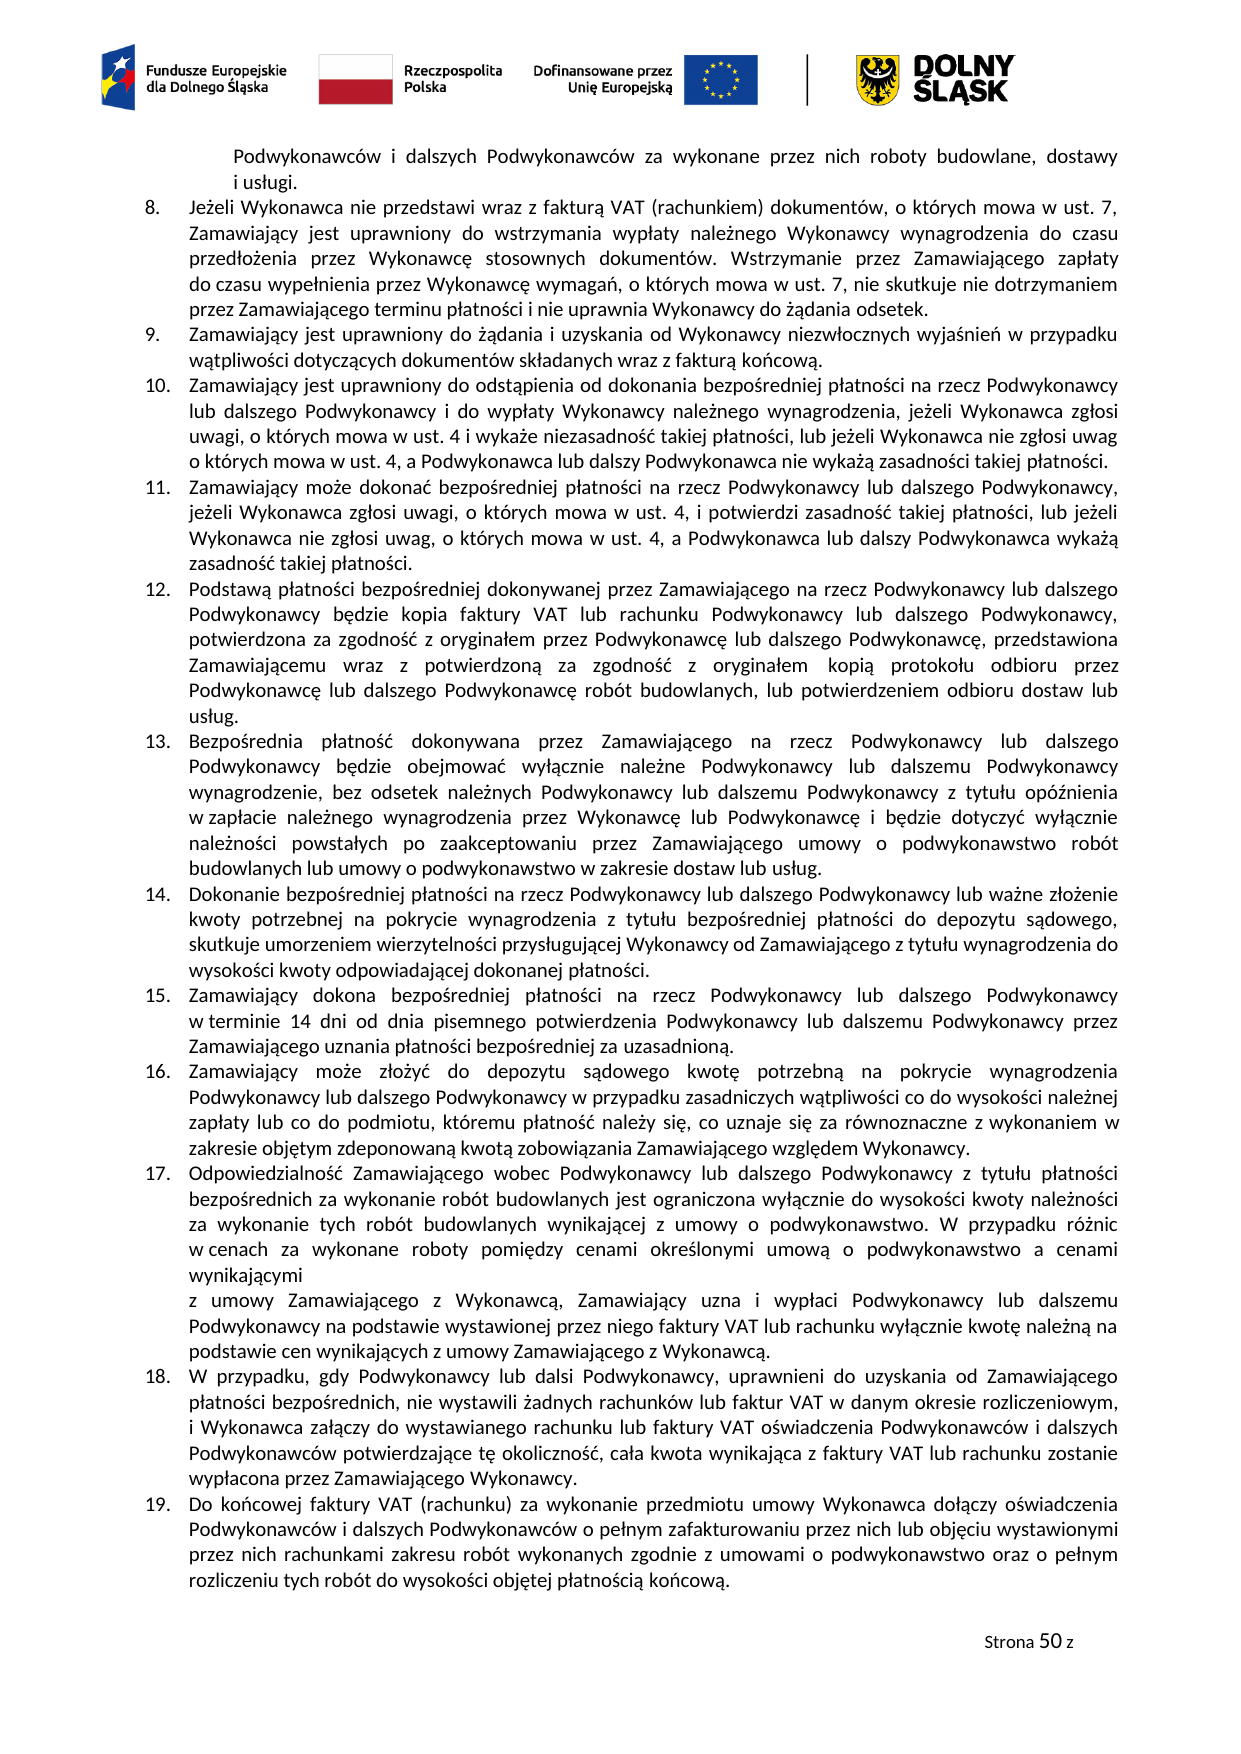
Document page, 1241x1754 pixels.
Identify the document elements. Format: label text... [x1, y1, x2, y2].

list Zamawiający może złożyć do depozytu sądowego kwotę potrzebną na pokrycie wynagrodzenia Podwykonawcy lub dalszego Podwykonawcy w przypadku zasadniczych wątpliwości co do wysokości należnej zapłaty lub co do podmiotu, któremu płatność należy się, co uznaje się za równoznaczne z wykonaniem w zakresie objętym zdeponowaną kwotą zobowiązania Zamawiającego względem Wykonawcy. [144, 1059, 1120, 1160]
list Zamawiający jest uprawniony do żądania i uzyskania od Wykonawcy niezwłocznych wyjaśnień w przypadku wątpliwości dotyczących dokumentów składanych wraz z fakturą końcową. [144, 322, 1120, 372]
list W przypadku, gdy Podwykonawcy lub dalsi Podwykonawcy, uprawnieni do uzyskania od Zamawiającego płatności bezpośrednich, nie wystawili żadnych rachunków lub faktur VAT w danym okresie rozliczeniowym, i Wykonawca załączy do wystawianego rachunku lub faktury VAT oświadczenia Podwykonawców i dalszych Podwykonawców potwierdzające tę okoliczność, cała kwota wynikająca z faktury VAT lub rachunku zostanie wypłacona przez Zamawiającego Wykonawcy. [144, 1364, 1120, 1491]
list Zamawiający dokona bezpośredniej płatności na rzecz Podwykonawcy lub dalszego Podwykonawcy w terminie 14 dni od dnia pisemnego potwierdzenia Podwykonawcy lub dalszemu Podwykonawcy przez Zamawiającego uznania płatności bezpośredniej za uzasadnioną. [144, 982, 1120, 1059]
list Odpowiedzialność Zamawiającego wobec Podwykonawcy lub dalszego Podwykonawcy z tytułu płatności bezpośrednich za wykonanie robót budowlanych jest ograniczona wyłącznie do wysokości kwoty należności za wykonanie tych robót budowlanych wynikającej z umowy o podwykonawstwo. W przypadku różnic w cenach za wykonane roboty pomiędzy cenami określonymi umową o podwykonawstwo a cenami wynikającymi z umowy Zamawiającego z Wykonawcą, Zamawiający uzna i wypłaci Podwykonawcy lub dalszemu Podwykonawcy na podstawie wystawionej przez niego faktury VAT lub rachunku wyłącznie kwotę należną na podstawie cen wynikających z umowy Zamawiającego z Wykonawcą. [144, 1160, 1120, 1364]
picture [85, 28, 1031, 127]
list Zamawiający może dokonać bezpośredniej płatności na rzecz Podwykonawcy lub dalszego Podwykonawcy, jeżeli Wykonawca zgłosi uwagi, o których mowa w ust. 4, i potwierdzi zasadność takiej płatności, lub jeżeli Wykonawca nie zgłosi uwag, o których mowa w ust. 4, a Podwykonawca lub dalszy Podwykonawca wykażą zasadność takiej płatności. [144, 474, 1120, 576]
list Do końcowej faktury VAT (rachunku) za wykonanie przedmiotu umowy Wykonawca dołączy oświadczenia Podwykonawców i dalszych Podwykonawców o pełnym zafakturowaniu przez nich lub objęciu wystawionymi przez nich rachunkami zakresu robót wykonanych zgodnie z umowami o podwykonawstwo oraz o pełnym rozliczeniu tych robót do wysokości objętej płatnością końcową. [144, 1491, 1120, 1592]
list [189, 144, 1120, 194]
list Podstawą płatności bezpośredniej dokonywanej przez Zamawiającego na rzecz Podwykonawcy lub dalszego Podwykonawcy będzie kopia faktury VAT lub rachunku Podwykonawcy lub dalszego Podwykonawcy, potwierdzona za zgodność z oryginałem przez Podwykonawcę lub dalszego Podwykonawcę, przedstawiona Zamawiającemu wraz z potwierdzoną za zgodność z oryginałem kopią protokołu odbioru przez Podwykonawcę lub dalszego Podwykonawcę robót budowlanych, lub potwierdzeniem odbioru dostaw lub usług. [144, 576, 1120, 728]
list Dokonanie bezpośredniej płatności na rzecz Podwykonawcy lub dalszego Podwykonawcy lub ważne złożenie kwoty potrzebnej na pokrycie wynagrodzenia z tytułu bezpośredniej płatności do depozytu sądowego, skutkuje umorzeniem wierzytelności przysługującej Wykonawcy od Zamawiającego z tytułu wynagrodzenia do wysokości kwoty odpowiadającej dokonanej płatności. [144, 881, 1120, 982]
list Bezpośrednia płatność dokonywana przez Zamawiającego na rzecz Podwykonawcy lub dalszego Podwykonawcy będzie obejmować wyłącznie należne Podwykonawcy lub dalszemu Podwykonawcy wynagrodzenie, bez odsetek należnych Podwykonawcy lub dalszemu Podwykonawcy z tytułu opóźnienia w zapłacie należnego wynagrodzenia przez Wykonawcę lub Podwykonawcę i będzie dotyczyć wyłącznie należności powstałych po zaakceptowaniu przez Zamawiającego umowy o podwykonawstwo robót budowlanych lub umowy o podwykonawstwo w zakresie dostaw lub usług. [144, 728, 1120, 881]
list Zamawiający jest uprawniony do odstąpienia od dokonania bezpośredniej płatności na rzecz Podwykonawcy lub dalszego Podwykonawcy i do wypłaty Wykonawcy należnego wynagrodzenia, jeżeli Wykonawca zgłosi uwagi, o których mowa w ust. 4 i wykaże niezasadność takiej płatności, lub jeżeli Wykonawca nie zgłosi uwag o których mowa w ust. 4, a Podwykonawca lub dalszy Podwykonawca nie wykażą zasadności takiej płatności. [144, 372, 1120, 474]
list Jeżeli Wykonawca nie przedstawi wraz z fakturą VAT (rachunkiem) dokumentów, o których mowa w ust. 7, Zamawiający jest uprawniony do wstrzymania wypłaty należnego Wykonawcy wynagrodzenia do czasu przedłożenia przez Wykonawcę stosownych dokumentów. Wstrzymanie przez Zamawiającego zapłaty do czasu wypełnienia przez Wykonawcę wymagań, o których mowa w ust. 7, nie skutkuje nie dotrzymaniem przez Zamawiającego terminu płatności i nie uprawnia Wykonawcy do żądania odsetek. [144, 194, 1120, 322]
